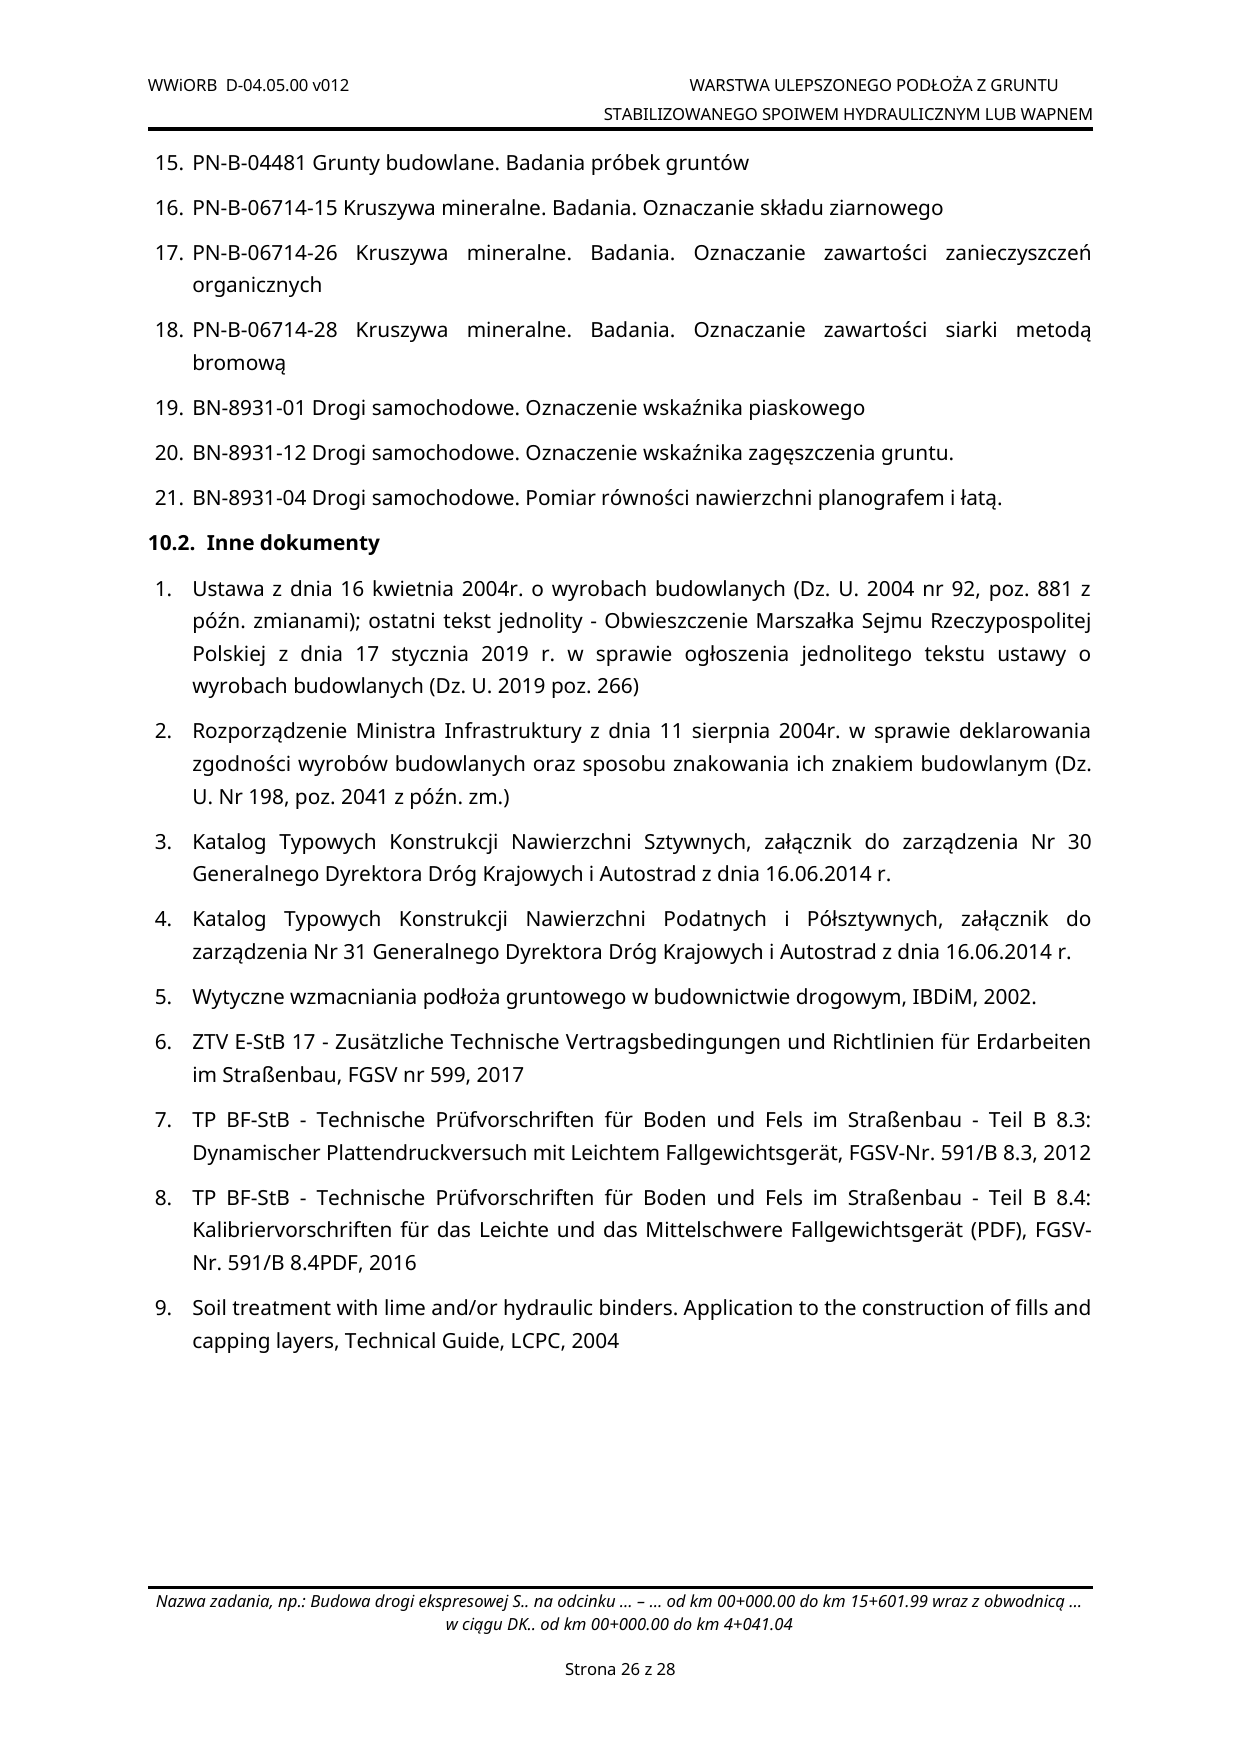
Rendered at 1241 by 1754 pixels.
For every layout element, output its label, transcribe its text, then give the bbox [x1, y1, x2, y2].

list BN-8931-01 Drogi samochodowe. Oznaczenie wskaźnika piaskowego [154, 393, 1093, 422]
list Katalog Typowych Konstrukcji Nawierzchni Sztywnych, załącznik do zarządzenia Nr 30 Generalnego Dyrektora Dróg Krajowych i Autostrad z dnia 16.06.2014 r. [154, 827, 1093, 888]
list BN-8931-12 Drogi samochodowe. Oznaczenie wskaźnika zagęszczenia gruntu. [154, 438, 1093, 467]
list Rozporządzenie Ministra Infrastruktury z dnia 11 sierpnia 2004r. w sprawie deklarowania zgodności wyrobów budowlanych oraz sposobu znakowania ich znakiem budowlanym (Dz. U. Nr 198, poz. 2041 z późn. zm.) [154, 717, 1093, 810]
list Ustawa z dnia 16 kwietnia 2004r. o wyrobach budowlanych (Dz. U. 2004 nr 92, poz. 881 z późn. zmianami); ostatni tekst jednolity - Obwieszczenie Marszałka Sejmu Rzeczypospolitej Polskiej z dnia 17 stycznia 2019 r. w sprawie ogłoszenia jednolitego tekstu ustawy o wyrobach budowlanych (Dz. U. 2019 poz. 266) [154, 574, 1093, 700]
list TP BF-StB - Technische Prüfvorschriften für Boden und Fels im Straßenbau - Teil B 8.4: Kalibriervorschriften für das Leichte und das Mittelschwere Fallgewichtsgerät (PDF), FGSV-Nr. 591/B 8.4PDF, 2016 [154, 1183, 1093, 1276]
list TP BF-StB - Technische Prüfvorschriften für Boden und Fels im Straßenbau - Teil B 8.3: Dynamischer Plattendruckversuch mit Leichtem Fallgewichtsgerät, FGSV-Nr. 591/B 8.3, 2012 [154, 1105, 1093, 1166]
list Katalog Typowych Konstrukcji Nawierzchni Podatnych i Półsztywnych, załącznik do zarządzenia Nr 31 Generalnego Dyrektora Dróg Krajowych i Autostrad z dnia 16.06.2014 r. [154, 904, 1093, 966]
list Wytyczne wzmacniania podłoża gruntowego w budownictwie drogowym, IBDiM, 2002. [154, 982, 1093, 1011]
list PN-B-06714-28 Kruszywa mineralne. Badania. Oznaczanie zawartości siarki metodą bromową [154, 316, 1093, 377]
list PN-B-04481 Grunty budowlane. Badania próbek gruntów [154, 148, 1093, 176]
list PN-B-06714-15 Kruszywa mineralne. Badania. Oznaczanie składu ziarnowego [154, 193, 1093, 221]
list ZTV E-StB 17 - Zusätzliche Technische Vertragsbedingungen und Richtlinien für Erdarbeiten im Straßenbau, FGSV nr 599, 2017 [154, 1027, 1093, 1088]
list PN-B-06714-26 Kruszywa mineralne. Badania. Oznaczanie zawartości zanieczyszczeń organicznych [154, 238, 1093, 299]
subtitle Inne dokumenty [148, 528, 1093, 557]
list BN-8931-04 Drogi samochodowe. Pomiar równości nawierzchni planografem i łatą. [154, 483, 1093, 512]
list Soil treatment with lime and/or hydraulic binders. Application to the construction of fills and capping layers, Technical Guide, LCPC, 2004 [154, 1293, 1093, 1354]
